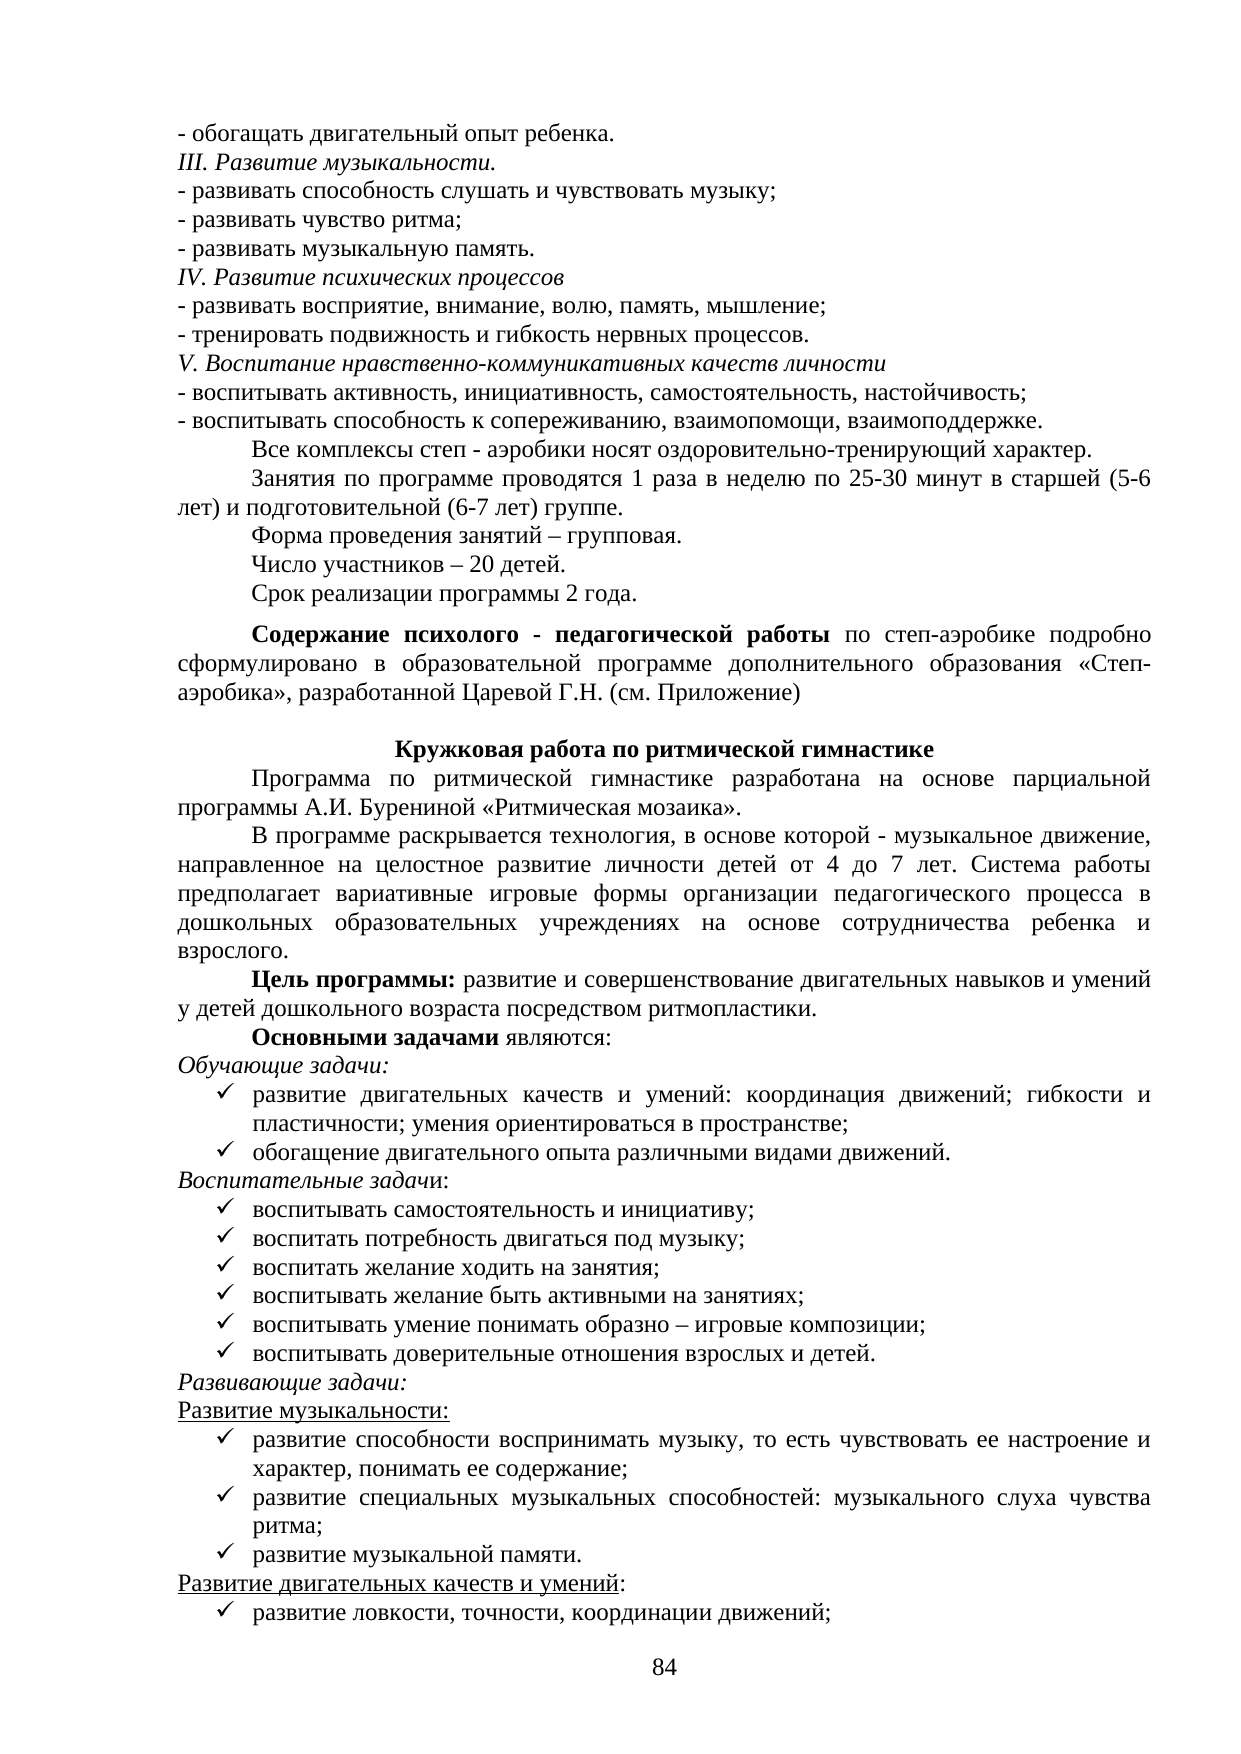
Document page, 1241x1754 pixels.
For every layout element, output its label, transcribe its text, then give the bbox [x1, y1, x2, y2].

text Кружковая работа по ритмической гимнастике [177, 734, 1152, 763]
text Цель программы: развитие и совершенствование двигательных навыков и умений у детей дошкольного возраста посредством ритмопластики. [177, 964, 1152, 1022]
list воспитывать желание быть активными на занятиях; [215, 1281, 1152, 1309]
text Развитие музыкальности: [177, 1396, 1152, 1424]
list воспитать желание ходить на занятия; [215, 1252, 1152, 1281]
text - тренировать подвижность и гибкость нервных процессов. [177, 319, 1152, 348]
text Форма проведения занятий – групповая. [177, 521, 1152, 549]
text - воспитывать способность к сопереживанию, взаимопомощи, взаимоподдержке. [177, 406, 1152, 434]
list развитие музыкальной памяти. [215, 1539, 1152, 1568]
text Основными задачами являются: [177, 1022, 1152, 1051]
text Программа по ритмической гимнастике разработана на основе парциальной программы А.И. Бурениной «Ритмическая мозаика». [177, 763, 1152, 821]
text - обогащать двигательный опыт ребенка. [177, 118, 1152, 147]
list воспитывать доверительные отношения взрослых и детей. [215, 1338, 1152, 1367]
list развитие ловкости, точности, координации движений; [215, 1597, 1152, 1626]
text Развивающие задачи: [177, 1367, 1152, 1396]
text IV. Развитие психических процессов [177, 262, 1152, 291]
list обогащение двигательного опыта различными видами движений. [215, 1137, 1152, 1166]
text Число участников – 20 детей. [177, 549, 1152, 578]
list развитие специальных музыкальных способностей: музыкального слуха чувства ритма; [215, 1482, 1152, 1539]
text Воспитательные задачи: [177, 1166, 1152, 1194]
text V. Воспитание нравственно-коммуникативных качеств личности [177, 348, 1152, 377]
text Срок реализации программы 2 года. [177, 578, 1152, 607]
text - развивать восприятие, внимание, волю, память, мышление; [177, 291, 1152, 319]
list воспитать потребность двигаться под музыку; [215, 1223, 1152, 1252]
text Развитие двигательных качеств и умений: [177, 1568, 1152, 1597]
list воспитывать умение понимать образно – игровые композиции; [215, 1309, 1152, 1338]
list воспитывать самостоятельность и инициативу; [215, 1194, 1152, 1223]
text В программе раскрывается технология, в основе которой - музыкальное движение, направленное на целостное развитие личности детей от 4 до 7 лет. Система работы предполагает вариативные игровые формы организации педагогического процесса в дошкольных образовательных учреждениях на основе сотрудничества ребенка и взрослого. [177, 821, 1152, 964]
text - воспитывать активность, инициативность, самостоятельность, настойчивость; [177, 377, 1152, 406]
text Все комплексы степ - аэробики носят оздоровительно-тренирующий характер. [177, 434, 1152, 463]
text III. Развитие музыкальности. [177, 147, 1152, 176]
list развитие двигательных качеств и умений: координация движений; гибкости и пластичности; умения ориентироваться в пространстве; [215, 1079, 1152, 1137]
text Занятия по программе проводятся 1 раза в неделю по 25-30 минут в старшей (5-6 лет) и подготовительной (6-7 лет) группе. [177, 463, 1152, 521]
list развитие способности воспринимать музыку, то есть чувствовать ее настроение и характер, понимать ее содержание; [215, 1424, 1152, 1482]
text - развивать чувство ритма; [177, 204, 1152, 233]
text Обучающие задачи: [177, 1051, 1152, 1079]
text - развивать музыкальную память. [177, 233, 1152, 262]
text - развивать способность слушать и чувствовать музыку; [177, 176, 1152, 204]
text Содержание психолого - педагогической работы по степ-аэробике подробно сформулировано в образовательной программе дополнительного образования «Степ-аэробика», разработанной Царевой Г.Н. (см. Приложение) [177, 619, 1152, 706]
